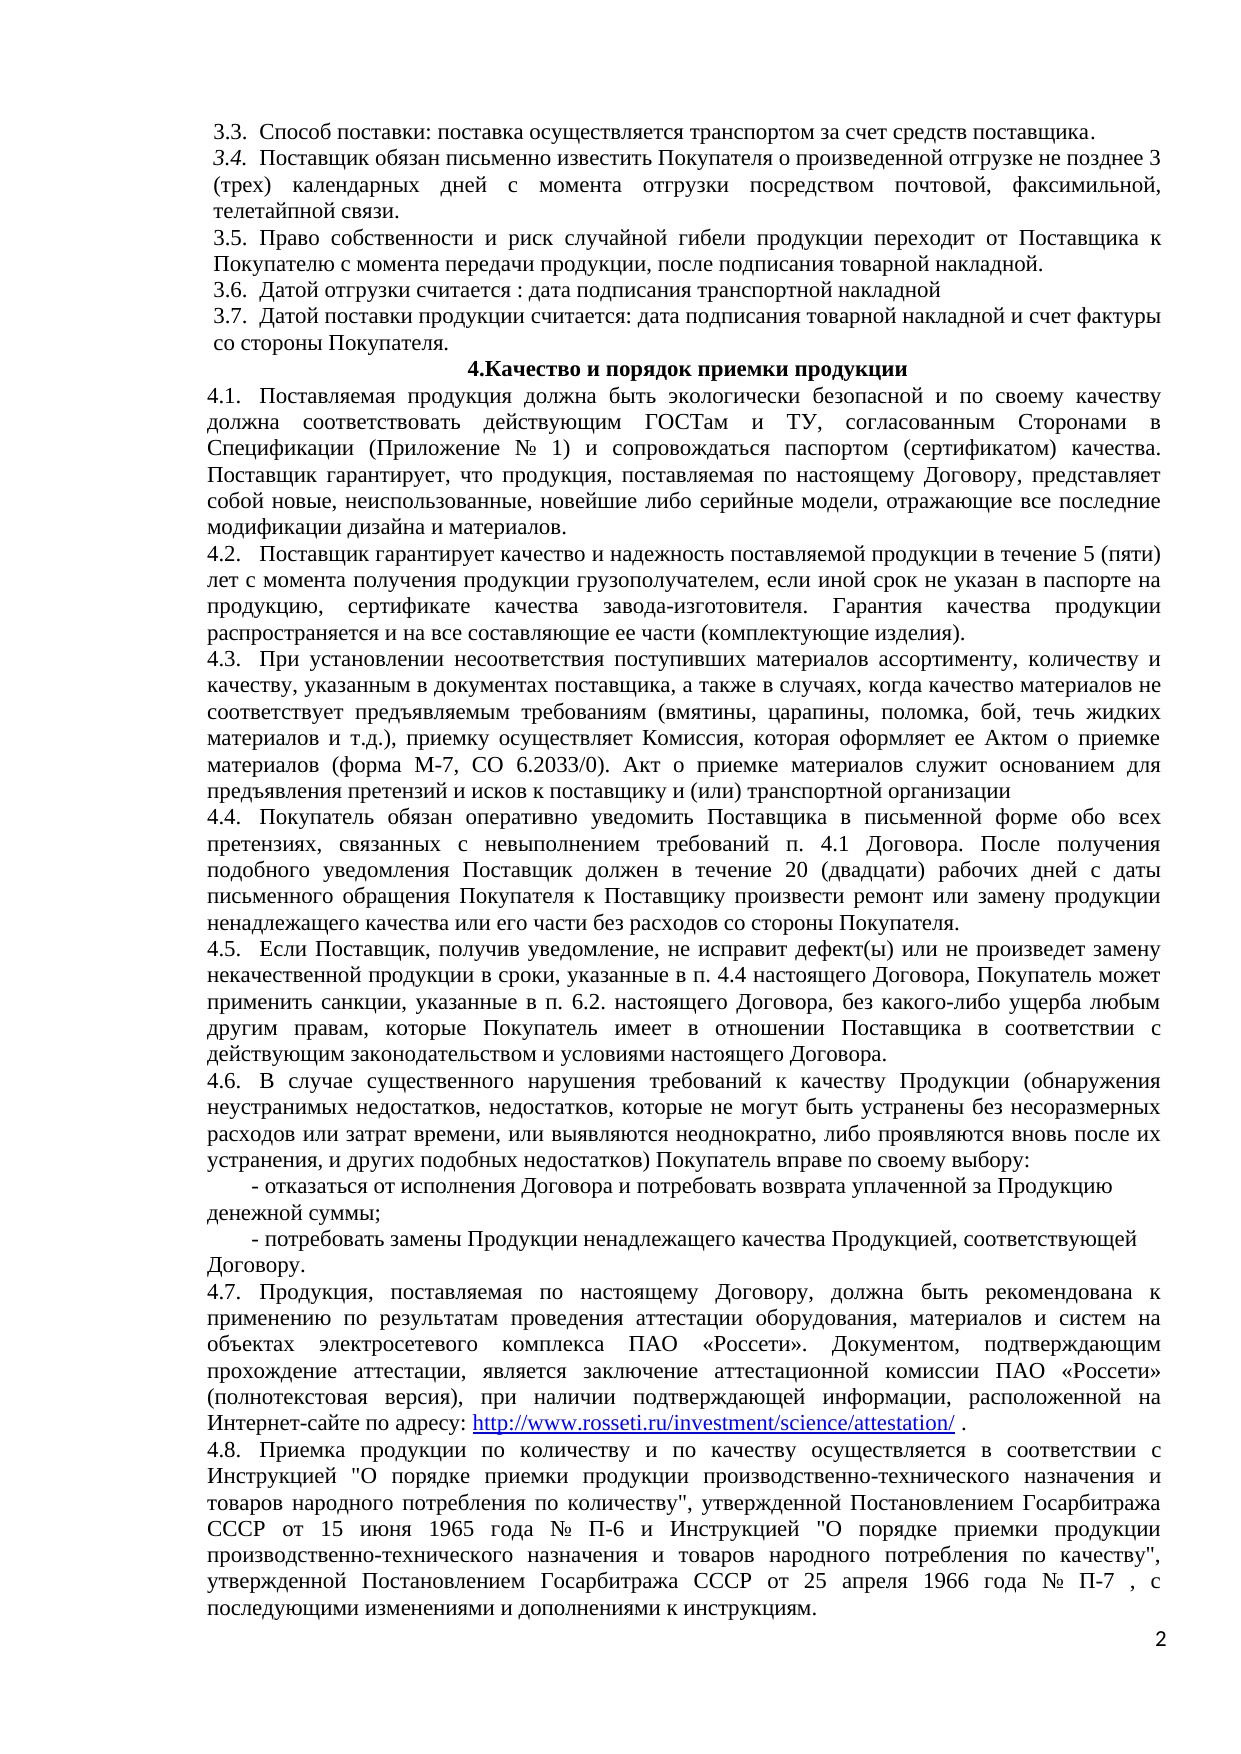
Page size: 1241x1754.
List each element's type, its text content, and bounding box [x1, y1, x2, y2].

list Поставляемая продукция должна быть экологически безопасной и по своему качеству должна соответствовать действующим ГОСТам и ТУ, согласованным Сторонами в Спецификации (Приложение № 1) и сопровождаться паспортом (сертификатом) качества. Поставщик гарантирует, что продукция, поставляемая по настоящему Договору, представляет собой новые, неиспользованные, новейшие либо серийные модели, отражающие все последние модификации дизайна и материалов. [207, 382, 1162, 540]
list Право собственности и риск случайной гибели продукции переходит от Поставщика к Покупателю с момента передачи продукции, после подписания товарной накладной. [213, 223, 1162, 276]
list Продукция, поставляемая по настоящему Договору, должна быть рекомендована к применению по результатам проведения аттестации оборудования, материалов и систем на объектах электросетевого комплекса ПАО «Россети». Документом, подтверждающим прохождение аттестации, является заключение аттестационной комиссии ПАО «Россети» (полнотекстовая версия), при наличии подтверждающей информации, расположенной на Интернет-сайте по адресу: http://www.rosseti.ru/investment/science/attestation/ . [207, 1278, 1162, 1436]
list Поставщик гарантирует качество и надежность поставляемой продукции в течение 5 (пяти) лет с момента получения продукции грузополучателем, если иной срок не указан в паспорте на продукцию, сертификате качества завода-изготовителя. Гарантия качества продукции распространяется и на все составляющие ее части (комплектующие изделия). [207, 540, 1162, 645]
list Приемка продукции по количеству и по качеству осуществляется в соответствии с Инструкцией "О порядке приемки продукции производственно-технического назначения и товаров народного потребления по количеству", утвержденной Постановлением Госарбитража СССР от 15 июня 1965 года № П-6 и Инструкцией "О порядке приемки продукции производственно-технического назначения и товаров народного потребления по качеству", утвержденной Постановлением Госарбитража СССР от 25 апреля 1966 года № П-7 , с последующими изменениями и дополнениями к инструкциям. [207, 1436, 1162, 1620]
list В случае существенного нарушения требований к качеству Продукции (обнаружения неустранимых недостатков, недостатков, которые не могут быть устранены без несоразмерных расходов или затрат времени, или выявляются неоднократно, либо проявляются вновь после их устранения, и других подобных недостатков) Покупатель вправе по своему выбору: [207, 1067, 1162, 1172]
list Способ поставки: поставка осуществляется транспортом за счет средств поставщика. [213, 118, 1167, 144]
text - отказаться от исполнения Договора и потребовать возврата уплаченной за Продукцию денежной суммы; [207, 1172, 1162, 1225]
list Покупатель обязан оперативно уведомить Поставщика в письменной форме обо всех претензиях, связанных с невыполнением требований п. 4.1 Договора. После получения подобного уведомления Поставщик должен в течение 20 (двадцати) рабочих дней с даты письменного обращения Покупателя к Поставщику произвести ремонт или замену продукции ненадлежащего качества или его части без расходов со стороны Покупателя. [207, 803, 1162, 935]
list При установлении несоответствия поступивших материалов ассортименту, количеству и качеству, указанным в документах поставщика, а также в случаях, когда качество материалов не соответствует предъявляемым требованиям (вмятины, царапины, поломка, бой, течь жидких материалов и т.д.), приемку осуществляет Комиссия, которая оформляет ее Актом о приемке материалов (форма М-7, СО 6.2033/0). Акт о приемке материалов служит основанием для предъявления претензий и исков к поставщику и (или) транспортной организации [207, 645, 1162, 803]
list Датой поставки продукции считается: дата подписания товарной накладной и счет фактуры со стороны Покупателя. [213, 303, 1162, 355]
list Если Поставщик, получив уведомление, не исправит дефект(ы) или не произведет замену некачественной продукции в сроки, указанные в п. 4.4 настоящего Договора, Покупатель может применить санкции, указанные в п. 6.2. настоящего Договора, без какого-либо ущерба любым другим правам, которые Покупатель имеет в отношении Поставщика в соответствии с действующим законодательством и условиями настоящего Договора. [207, 935, 1162, 1067]
list Поставщик обязан письменно известить Покупателя о произведенной отгрузке не позднее 3 (трех) календарных дней с момента отгрузки посредством почтовой, факсимильной, телетайпной связи. [213, 144, 1162, 223]
list Датой отгрузки считается : дата подписания транспортной накладной [213, 276, 1162, 303]
list 4.Качество и порядок приемки продукции [176, 355, 1162, 382]
text - потребовать замены Продукции ненадлежащего качества Продукцией, соответствующей Договору. [207, 1225, 1162, 1278]
